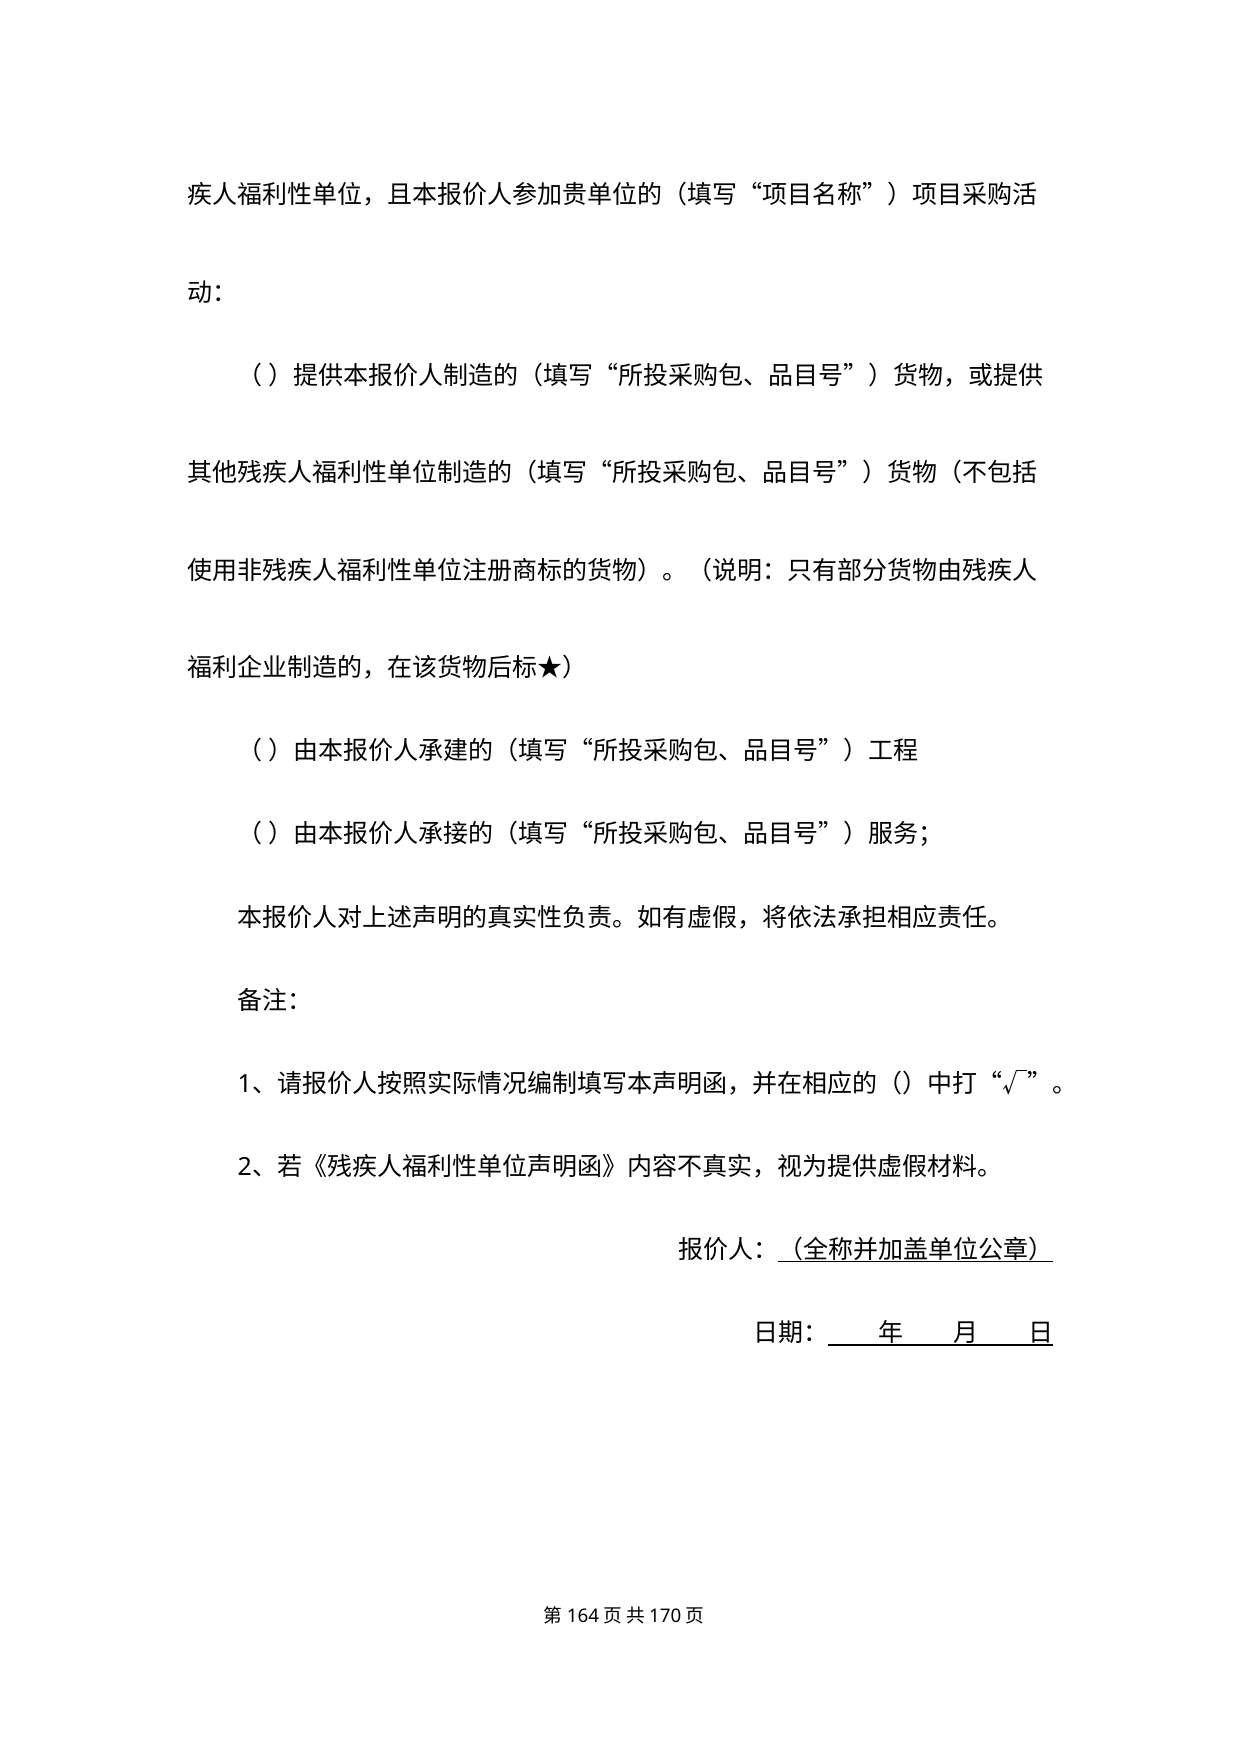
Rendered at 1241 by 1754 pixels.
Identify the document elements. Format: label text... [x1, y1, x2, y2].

text 2、若《残疾人福利性单位声明函》内容不真实，视为提供虚假材料。 [187, 1132, 1053, 1197]
text （ ）由本报价人承建的（填写“所投采购包、品目号”）工程 [187, 716, 1053, 781]
text （ ）由本报价人承接的（填写“所投采购包、品目号”）服务； [187, 799, 1053, 864]
text 1、请报价人按照实际情况编制填写本声明函，并在相应的（）中打“√”。 [187, 1049, 1053, 1114]
text 报价人：（全称并加盖单位公章） [187, 1215, 1053, 1280]
text 备注： [187, 966, 1053, 1031]
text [187, 160, 1053, 323]
text 本报价人对上述声明的真实性负责。如有虚假，将依法承担相应责任。 [187, 883, 1053, 948]
text 日期： 年 月 日 [187, 1298, 1053, 1363]
text （ ）提供本报价人制造的（填写“所投采购包、品目号”）货物，或提供其他残疾人福利性单位制造的（填写“所投采购包、品目号”）货物（不包括使用非残疾人福利性单位注册商标的货物）。（说明：只有部分货物由残疾人福利企业制造的，在该货物后标★） [187, 341, 1053, 698]
